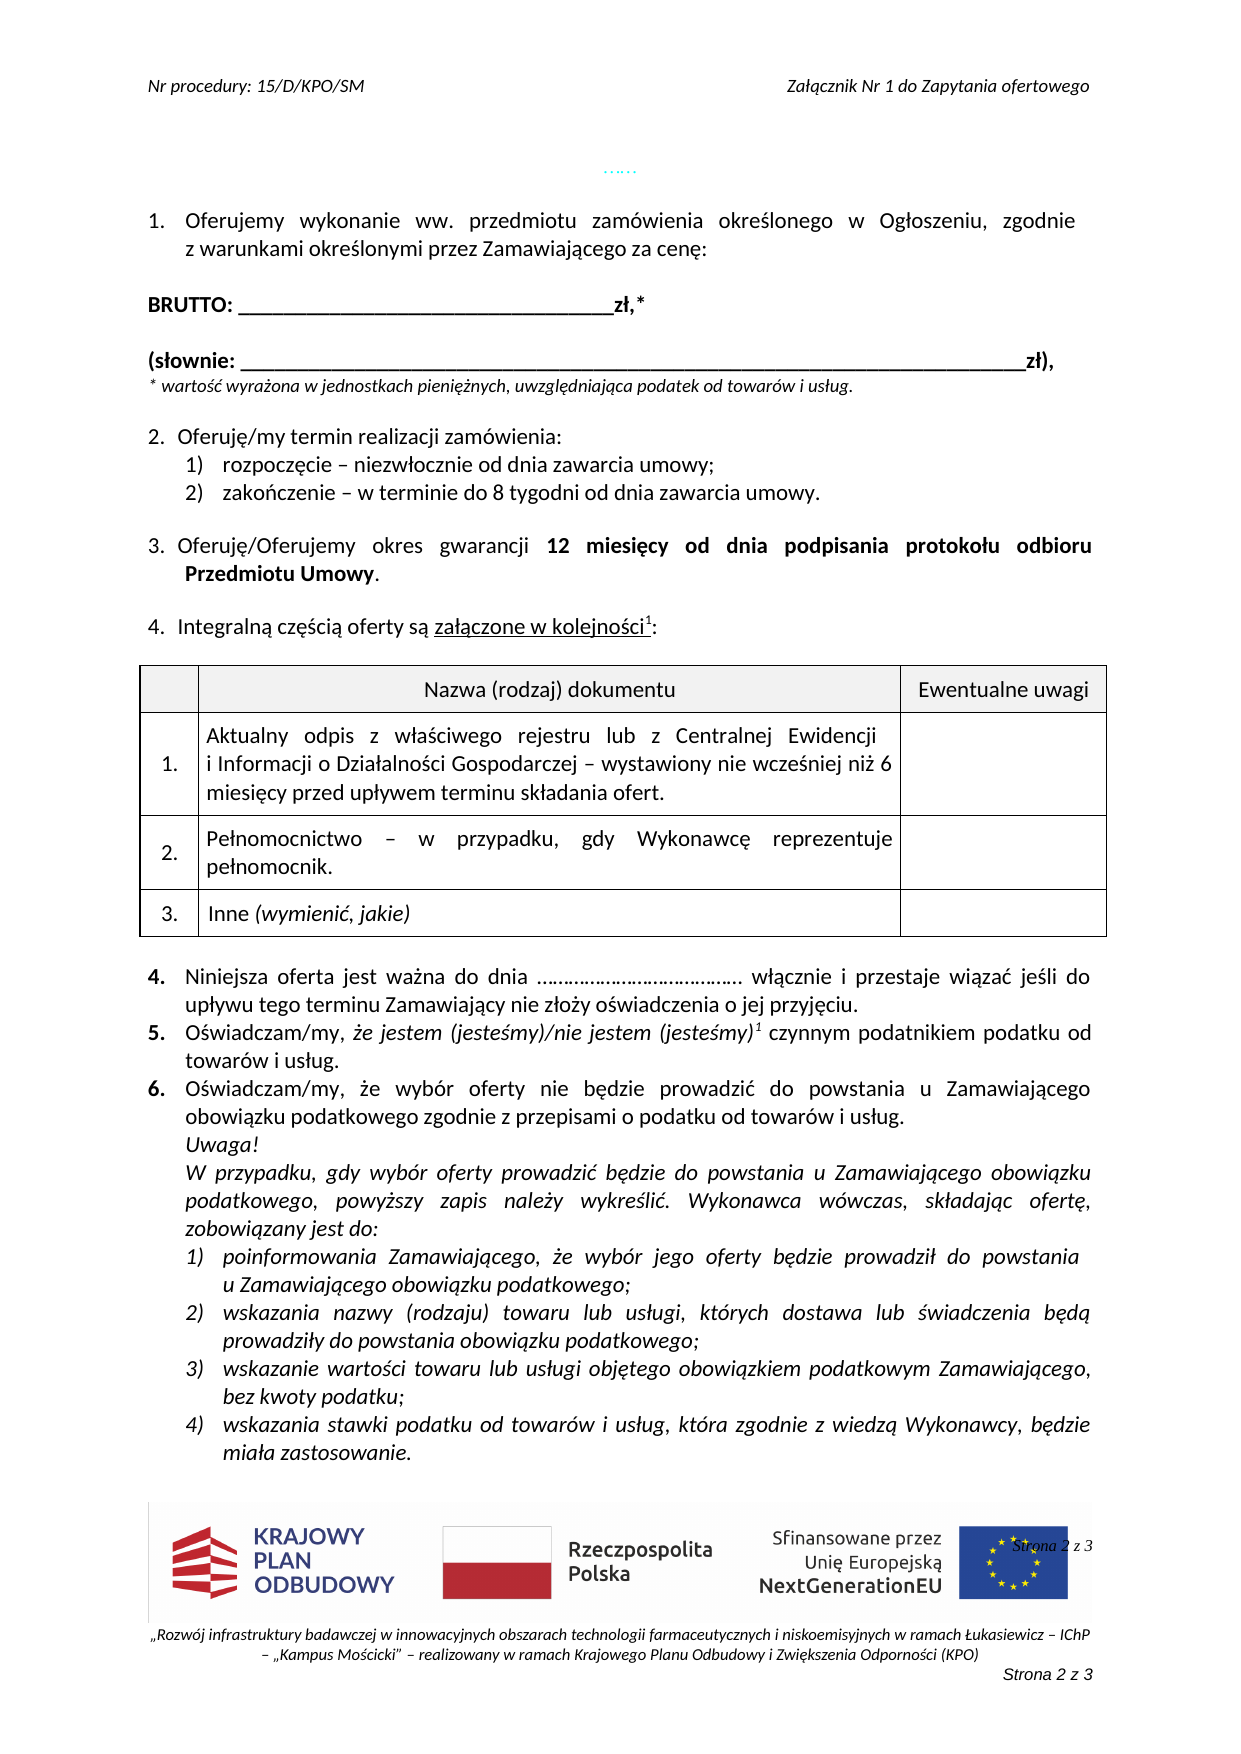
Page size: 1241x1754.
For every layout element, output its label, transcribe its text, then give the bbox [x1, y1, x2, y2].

list Niniejsza oferta jest ważna do dnia ………………………………… włącznie i przestaje wiązać jeśli do upływu tego terminu Zamawiający nie złoży oświadczenia o jej przyjęciu. [148, 962, 1092, 1018]
list Oświadczam/my, że wybór oferty nie będzie prowadzić do powstania u Zamawiającego obowiązku podatkowego zgodnie z przepisami o podatku od towarów i usług. [148, 1074, 1092, 1130]
list poinformowania Zamawiającego, że wybór jego oferty będzie prowadził do powstania u Zamawiającego obowiązku podatkowego; [185, 1242, 1092, 1298]
table_cell [901, 890, 1106, 936]
table_header Nazwa (rodzaj) dokumentu [199, 666, 900, 712]
list Oferuję/Oferujemy okres gwarancji 12 miesięcy od dnia podpisania protokołu odbioru Przedmiotu Umowy. [148, 531, 1092, 587]
list Oświadczam/my, że jestem (jesteśmy)/nie jestem (jesteśmy)1 czynnym podatnikiem podatku od towarów i usług. [148, 1018, 1092, 1074]
table_cell 3. [141, 890, 198, 936]
table_cell Inne (wymienić, jakie) [199, 890, 900, 936]
text BRUTTO: _________________________________zł,* [148, 290, 1092, 318]
list Oferuję/my termin realizacji zamówienia: [148, 422, 1092, 450]
table_cell [901, 713, 1106, 814]
table_header [141, 666, 198, 712]
table_cell Pełnomocnictwo – w przypadku, gdy Wykonawcę reprezentuje pełnomocnik. [199, 816, 900, 889]
text W przypadku, gdy wybór oferty prowadzić będzie do powstania u Zamawiającego obowiązku podatkowego, powyższy zapis należy wykreślić. Wykonawca wówczas, składając ofertę, zobowiązany jest do: [185, 1158, 1092, 1242]
table_header Ewentualne uwagi [901, 666, 1106, 712]
text (słownie: _____________________________________________________________________zł), [148, 346, 1092, 374]
list Oferujemy wykonanie ww. przedmiotu zamówienia określonego w Ogłoszeniu, zgodnie z warunkami określonymi przez Zamawiającego za cenę: [148, 206, 1092, 262]
picture [147, 1502, 1093, 1623]
table_cell 2. [141, 816, 198, 889]
text Uwaga! [185, 1130, 1092, 1158]
text * wartość wyrażona w jednostkach pieniężnych, uwzględniająca podatek od towarów i usług. [148, 374, 1092, 397]
list zakończenie – w terminie do 8 tygodni od dnia zawarcia umowy. [185, 478, 1092, 506]
table_cell Aktualny odpis z właściwego rejestru lub z Centralnej Ewidencji i Informacji o Działalności Gospodarczej – wystawiony nie wcześniej niż 6 miesięcy przed upływem terminu składania ofert. [199, 713, 900, 814]
table_cell [901, 816, 1106, 889]
list wskazanie wartości towaru lub usługi objętego obowiązkiem podatkowym Zamawiającego, bez kwoty podatku; [185, 1354, 1092, 1410]
list Integralną częścią oferty są załączone w kolejności1: [148, 612, 1092, 640]
list wskazania stawki podatku od towarów i usług, która zgodnie z wiedzą Wykonawcy, będzie miała zastosowanie. [185, 1410, 1092, 1466]
list rozpoczęcie – niezwłocznie od dnia zawarcia umowy; [185, 450, 1092, 478]
table_cell 1. [141, 713, 198, 814]
list wskazania nazwy (rodzaju) towaru lub usługi, których dostawa lub świadczenia będą prowadziły do powstania obowiązku podatkowego; [185, 1298, 1092, 1354]
